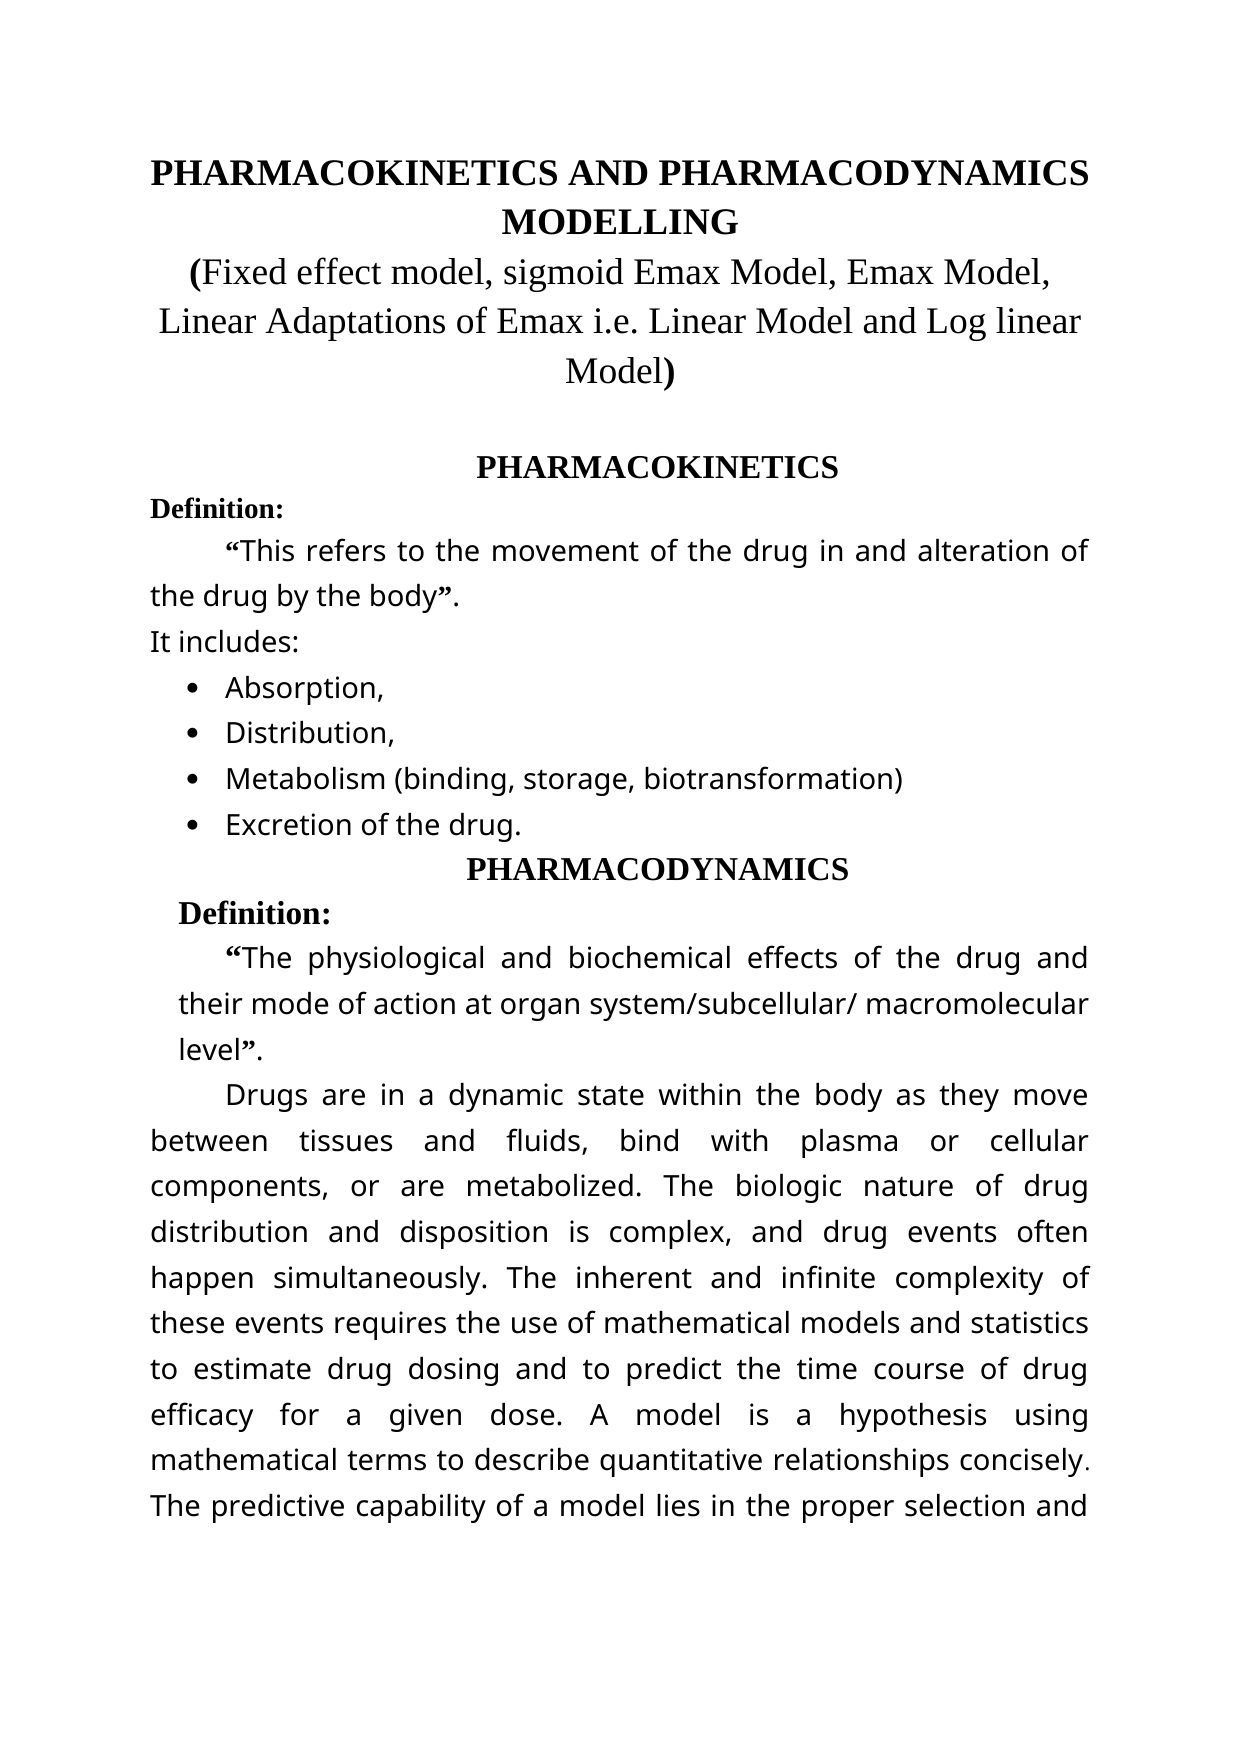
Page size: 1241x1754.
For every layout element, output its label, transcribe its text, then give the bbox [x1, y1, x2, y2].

text “This refers to the movement of the drug in and alteration of the drug by the body”. [150, 530, 1090, 615]
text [150, 1074, 1090, 1525]
text PHARMACODYNAMICS [150, 849, 1090, 888]
text Definition: [150, 492, 1090, 525]
text It includes: [150, 621, 1090, 661]
list Distribution, [187, 713, 1090, 752]
list Absorption, [187, 667, 1090, 707]
list Metabolism (binding, storage, biotransformation) [187, 758, 1090, 798]
text (Fixed effect model, sigmoid Emax Model, Emax Model, Linear Adaptations of Emax i.e. Linear Model and Log linear Model) [150, 249, 1090, 391]
text PHARMACOKINETICS AND PHARMACODYNAMICS MODELLING [150, 150, 1090, 243]
text PHARMACOKINETICS [150, 447, 1090, 486]
text “The physiological and biochemical effects of the drug and their mode of action at organ system/subcellular/ macromolecular level”. [178, 938, 1090, 1068]
list Excretion of the drug. [187, 804, 1090, 843]
text Definition: [178, 893, 1090, 932]
